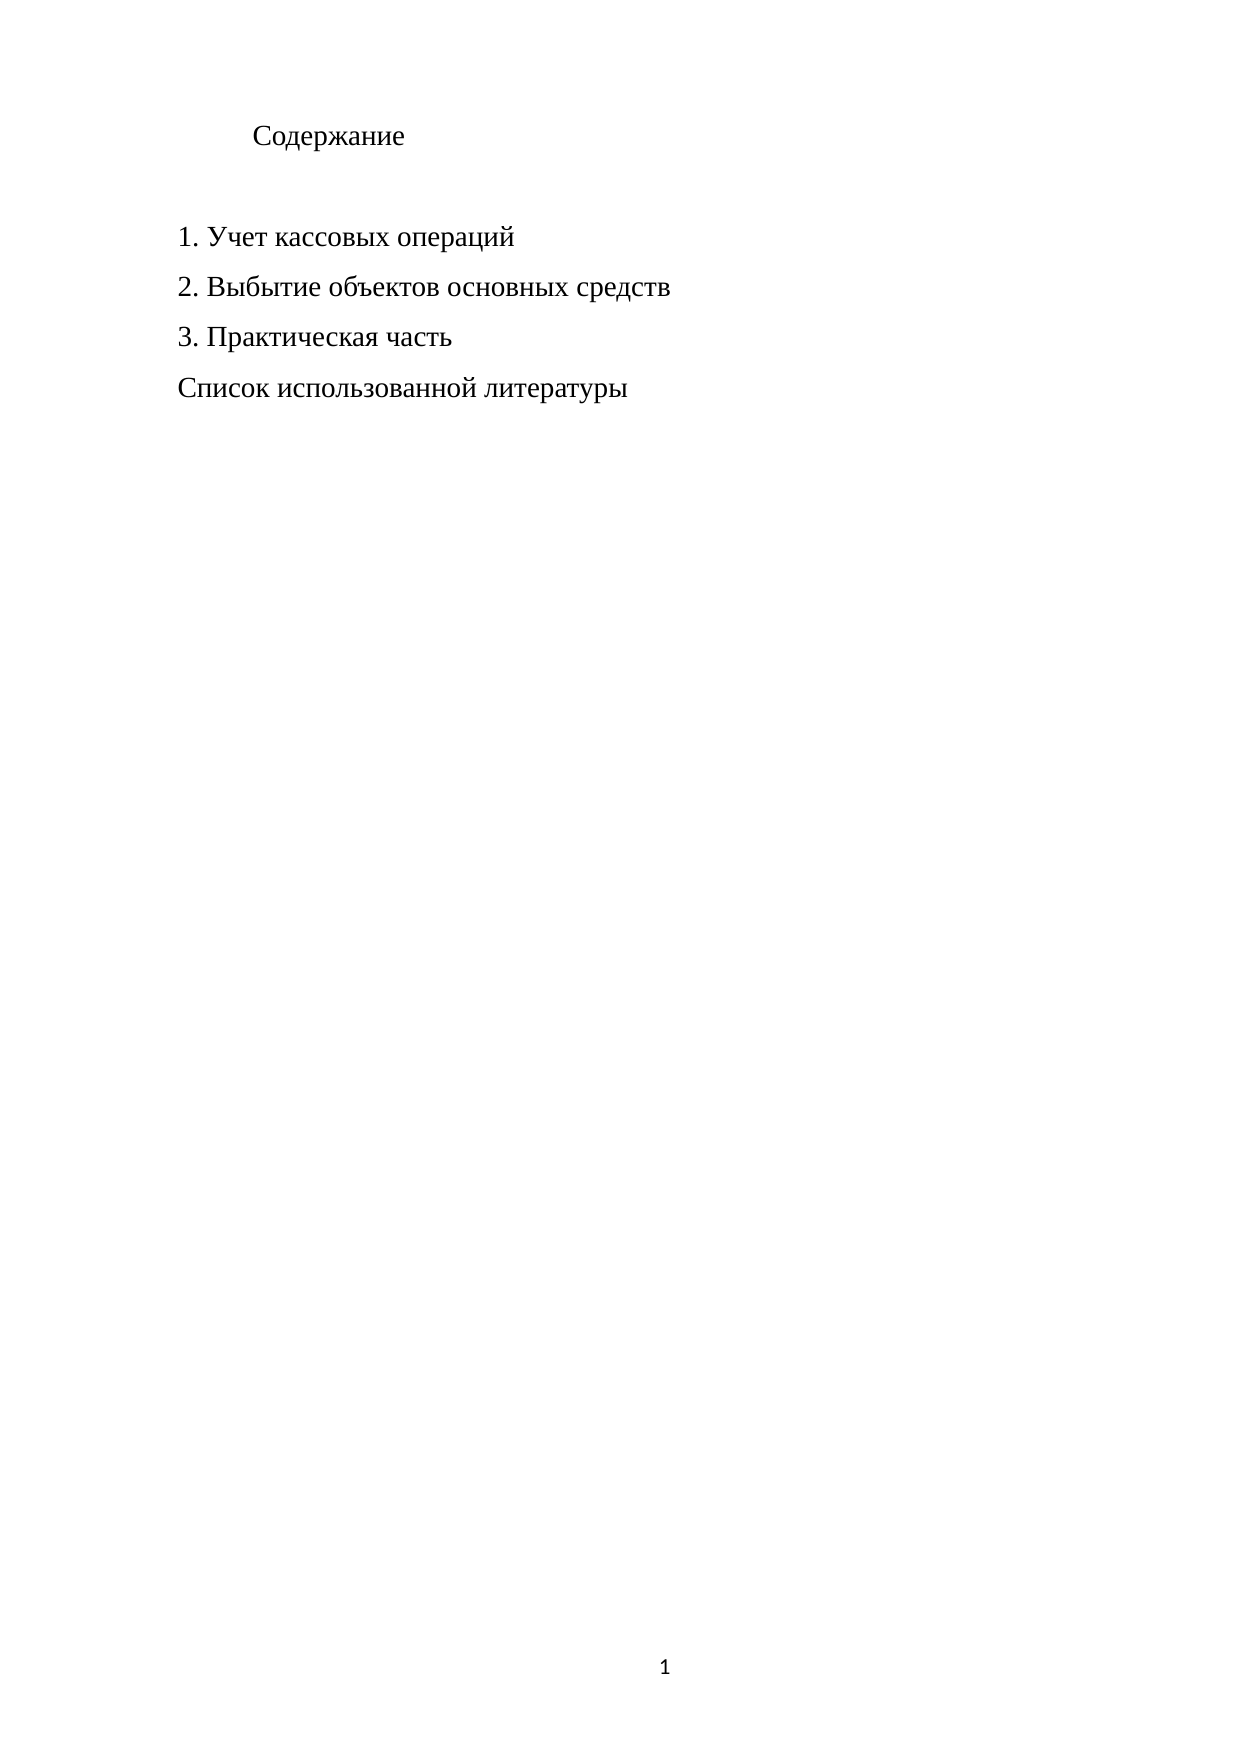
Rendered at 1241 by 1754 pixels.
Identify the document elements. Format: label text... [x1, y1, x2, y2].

text Список использованной литературы 3 [177, 370, 1152, 403]
text 1. Учет кассовых операций 2 [177, 219, 1152, 252]
text Содержание [177, 118, 1152, 152]
text 2. Выбытие объектов основных средств 3 [177, 269, 1152, 303]
text 3. Практическая часть 3 [177, 319, 1152, 353]
